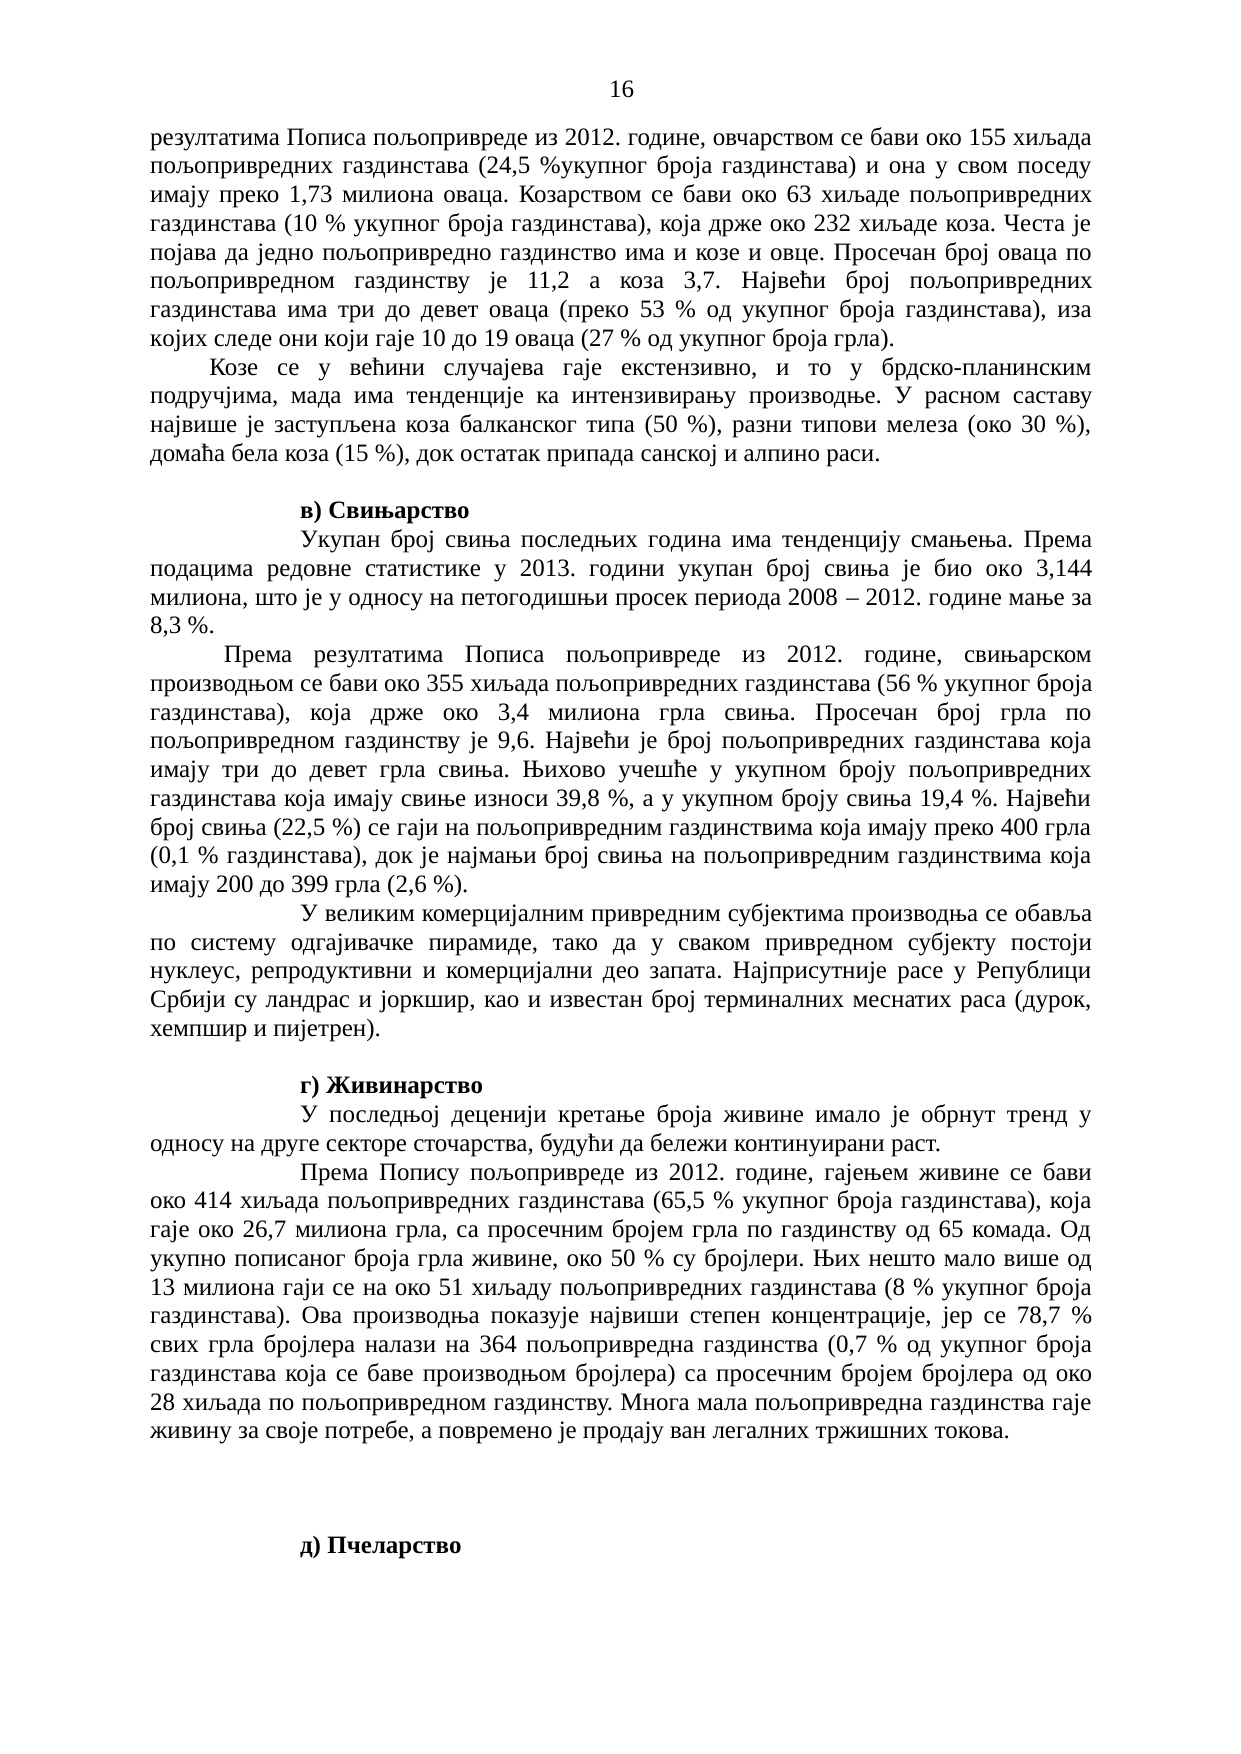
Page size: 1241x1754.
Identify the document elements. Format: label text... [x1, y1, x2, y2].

text Козе се у већини случајева гаје екстензивно, и то у брдско-планинским подручјима, мада има тенденције ка интензивирању производње. У расном саставу највише је заступљена коза балканског типа (50 %), разни типови мелеза (око 30 %), домаћа бела коза (15 %), док остатак припада санској и алпино раси. [150, 352, 1093, 467]
text в) Свињарство [150, 496, 1093, 524]
text Према резултатима Пописа пољопривреде из 2012. године, свињарском производњом се бави око 355 хиљада пољопривредних газдинстава (56 % укупног броја газдинстава), која држе око 3,4 милиона грла свиња. Просечан број грла по пољопривредном газдинству је 9,6. Највећи је број пољопривредних газдинстава која имају три до девет грла свиња. Њихово учешће у укупном броју пољопривредних газдинстава која имају свиње износи 39,8 %, а у укупном броју свиња 19,4 %. Највећи број свиња (22,5 %) се гаји на пољопривредним газдинствима која имају преко 400 грла (0,1 % газдинстава), док је најмањи број свиња на пољопривредним газдинствима која имају 200 до 399 грла (2,6 %). [150, 639, 1093, 898]
text Према Попису пољопривреде из 2012. године, гајењем живине се бави око 414 хиљада пољопривредних газдинстава (65,5 % укупног броја газдинстава), која гаје око 26,7 милиона грла, са просечним бројем грла по газдинству од 65 комада. Од укупно пописаног броја грла живине, око 50 % су бројлери. Њих нешто мало више од 13 милиона гаји се на око 51 хиљаду пољопривредних газдинстава (8 % укупног броја газдинстава). Ова производња показује највиши степен концентрације, јер се 78,7 % свих грла бројлера налази на 364 пољопривредна газдинства (0,7 % од укупног броја газдинстава која се баве производњом бројлера) са просечним бројем бројлера од око 28 хиљада по пољопривредном газдинству. Многа мала пољопривредна газдинства гаје живину за своје потребе, а повремено је продају ван легалних тржишних токова. [150, 1157, 1093, 1444]
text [150, 122, 1093, 352]
text д) Пчеларство [150, 1531, 1093, 1559]
text Укупан број свиња последњих година има тенденцију смањења. Према подацима редовне статистике у 2013. години укупан број свиња је био око 3,144 милиона, што је у односу на петогодишњи просек периода 2008 – 2012. године мање за 8,3 %. [150, 524, 1093, 639]
text г) Живинарство [150, 1071, 1093, 1099]
text У великим комерцијалним привредним субјектима производња се обавља по систему одгајивачке пирамиде, тако да у сваком привредном субјекту постоји нуклеус, репродуктивни и комерцијални део запата. Најприсутније расе у Републици Србији су ландрас и јоркшир, као и известан број терминалних меснатих раса (дурок, хемпшир и пијетрен). [150, 898, 1093, 1042]
text У последњој деценији кретање броја живине имало је обрнут тренд у односу на друге секторе сточарства, будући да бележи континуирани раст. [150, 1099, 1093, 1157]
